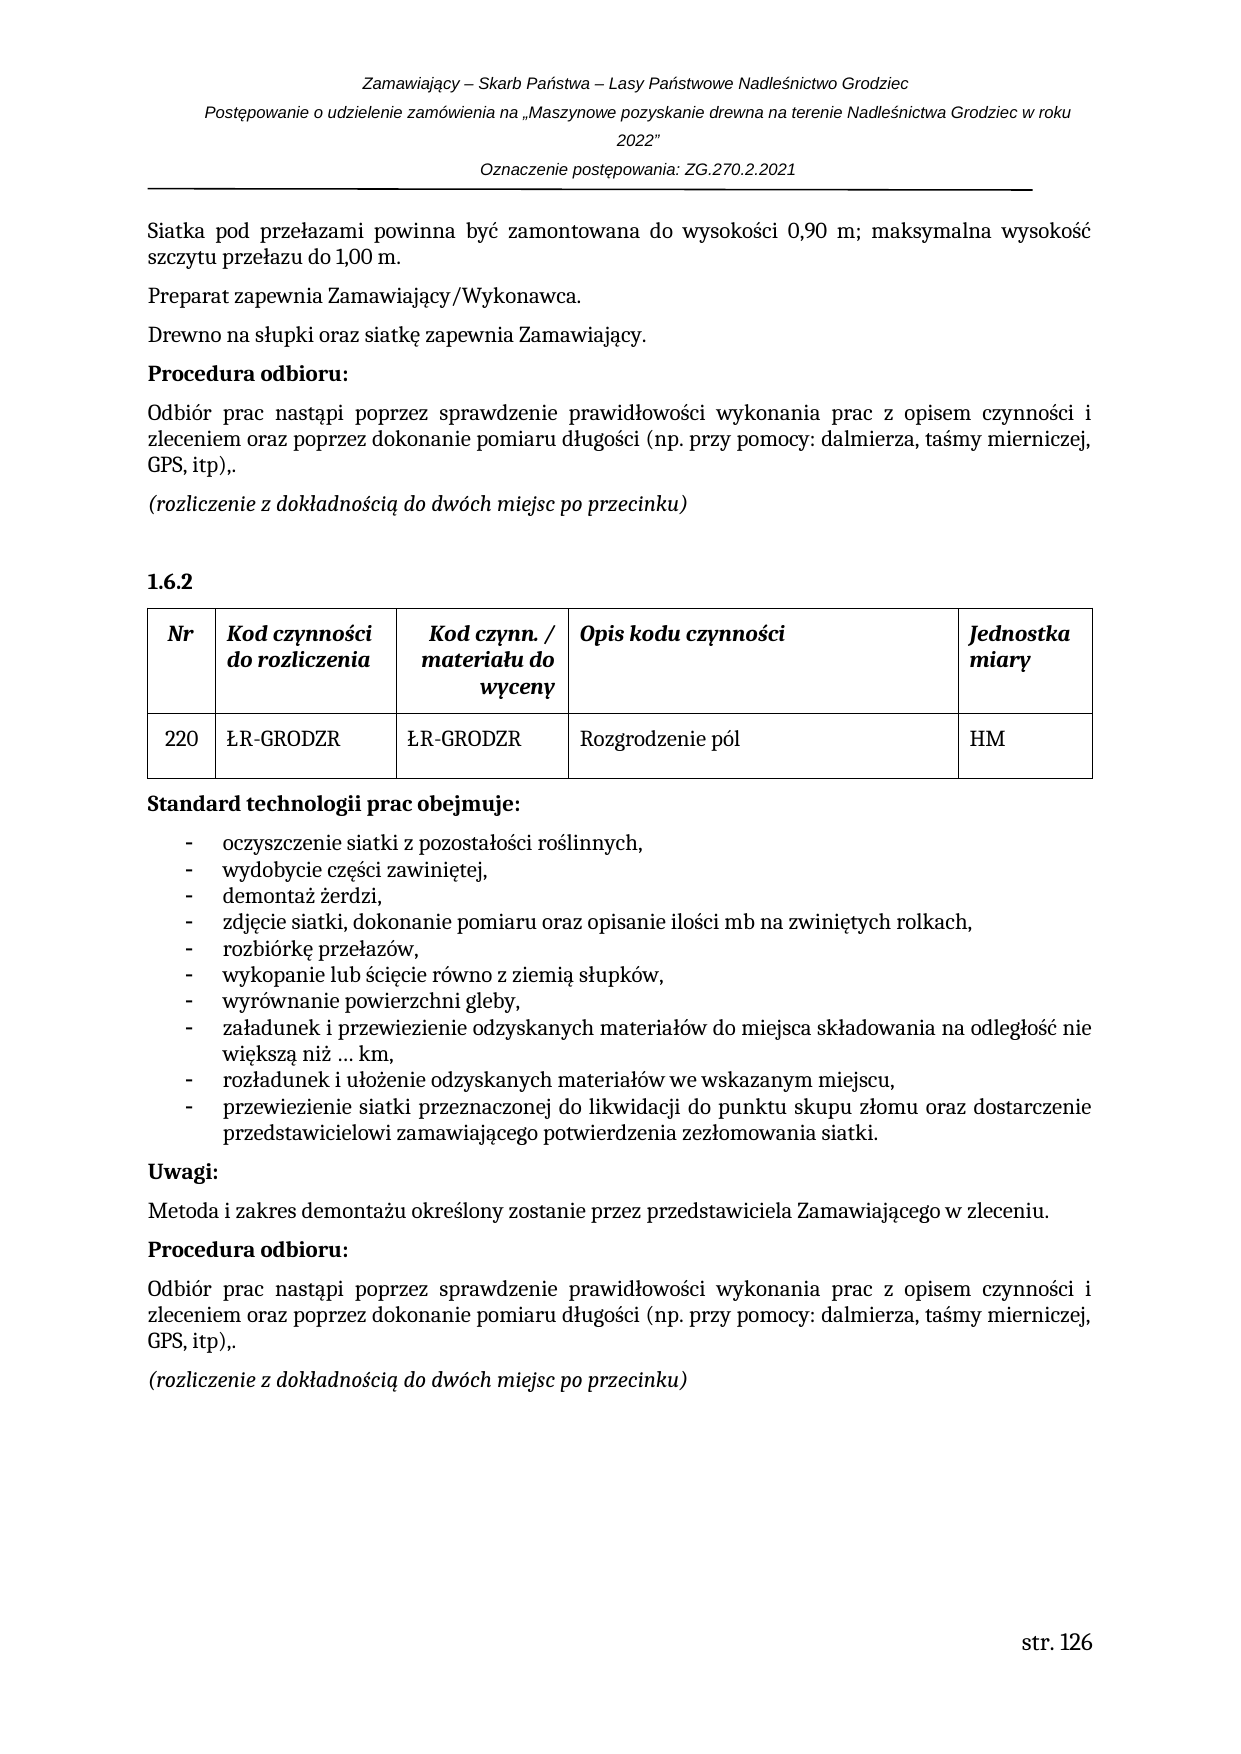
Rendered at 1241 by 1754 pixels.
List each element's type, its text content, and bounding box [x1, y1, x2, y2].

list zdjęcie siatki, dokonanie pomiaru oraz opisanie ilości mb na zwiniętych rolkach, [185, 909, 1093, 935]
list rozładunek i ułożenie odzyskanych materiałów we wskazanym miejscu, [185, 1067, 1093, 1093]
text Odbiór prac nastąpi poprzez sprawdzenie prawidłowości wykonania prac z opisem czynności i zleceniem oraz poprzez dokonanie pomiaru długości (np. przy pomocy: dalmierza, taśmy mierniczej, GPS, itp),. [148, 399, 1093, 478]
text (rozliczenie z dokładnością do dwóch miejsc po przecinku) [148, 1367, 1093, 1393]
list wykopanie lub ścięcie równo z ziemią słupków, [185, 962, 1093, 988]
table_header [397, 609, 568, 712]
list przewiezienie siatki przeznaczonej do likwidacji do punktu skupu złomu oraz dostarczenie przedstawicielowi zamawiającego potwierdzenia zezłomowania siatki. [185, 1093, 1093, 1146]
text Preparat zapewnia Zamawiający/Wykonawca. [148, 283, 1093, 309]
text Odbiór prac nastąpi poprzez sprawdzenie prawidłowości wykonania prac z opisem czynności i zleceniem oraz poprzez dokonanie pomiaru długości (np. przy pomocy: dalmierza, taśmy mierniczej, GPS, itp),. [148, 1275, 1093, 1354]
text Drewno na słupki oraz siatkę zapewnia Zamawiający. [148, 322, 1093, 348]
text Standard technologii prac obejmuje: [148, 791, 1093, 817]
text Procedura odbioru: [148, 1236, 1093, 1263]
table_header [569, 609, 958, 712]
list wydobycie części zawiniętej, [185, 856, 1093, 883]
text (rozliczenie z dokładnością do dwóch miejsc po przecinku) [148, 491, 1093, 517]
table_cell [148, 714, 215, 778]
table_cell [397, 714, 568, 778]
list rozbiórkę przełazów, [185, 935, 1093, 962]
text Siatka pod przełazami powinna być zamontowana do wysokości 0,90 m; maksymalna wysokość szczytu przełazu do 1,00 m. [148, 217, 1093, 270]
text Metoda i zakres demontażu określony zostanie przez przedstawiciela Zamawiającego w zleceniu. [148, 1198, 1093, 1224]
text 1.6.2 [148, 568, 1093, 595]
list oczyszczenie siatki z pozostałości roślinnych, [185, 830, 1093, 856]
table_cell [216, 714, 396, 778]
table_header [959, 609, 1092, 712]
list demontaż żerdzi, [185, 883, 1093, 909]
list wyrównanie powierzchni gleby, [185, 988, 1093, 1014]
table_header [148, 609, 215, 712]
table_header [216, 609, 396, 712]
text Uwagi: [148, 1159, 1093, 1185]
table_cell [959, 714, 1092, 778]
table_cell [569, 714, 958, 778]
text Procedura odbioru: [148, 360, 1093, 387]
list załadunek i przewiezienie odzyskanych materiałów do miejsca składowania na odległość nie większą niż … km, [185, 1014, 1093, 1067]
